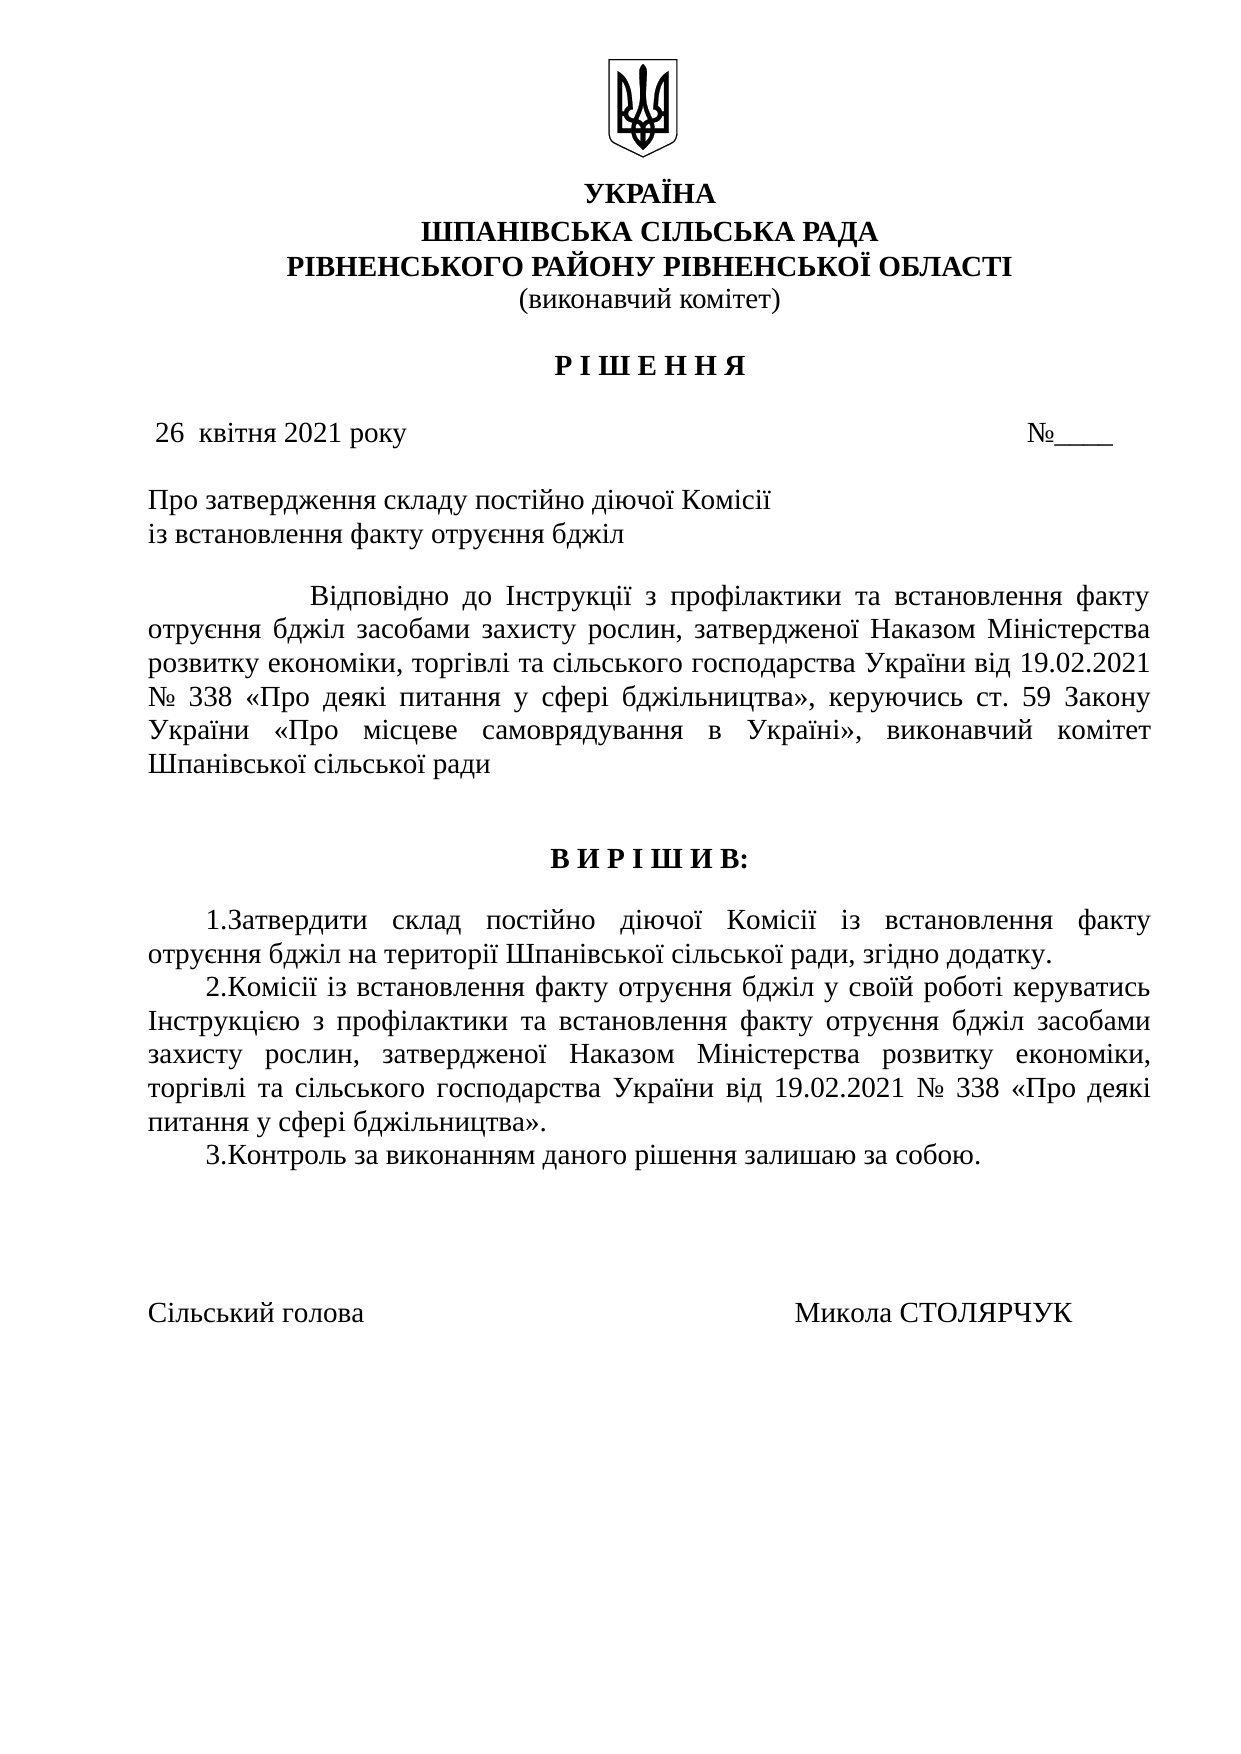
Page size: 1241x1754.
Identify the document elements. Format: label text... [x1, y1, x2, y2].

text Р І Ш Е Н Н Я [148, 348, 1152, 382]
text 1.Затвердити склад постійно діючої Комісії із встановлення факту отруєння бджіл на території Шпанівської сільської ради, згідно додатку. [148, 902, 1152, 969]
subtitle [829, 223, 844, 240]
subtitle ШПАНІВСЬКА сільська рада [856, 223, 1152, 246]
text 26 квітня 2021 року №____ [148, 415, 1152, 449]
text 2.Комісії із встановлення факту отруєння бджіл у своїй роботі керуватись Інструкцією з профілактики та встановлення факту отруєння бджіл засобами захисту рослин, затвердженої Наказом Міністерства розвитку економіки, торгівлі та сільського господарства України від 19.02.2021 № 338 «Про деякі питання у сфері бджільництва». [148, 969, 1152, 1137]
text Про затвердження складу постійно діючої Комісії [148, 482, 1152, 516]
text Україна [148, 177, 1152, 210]
text В И Р І Ш И В: [148, 841, 1152, 902]
text Відповідно до Інструкції з профілактики та встановлення факту отруєння бджіл засобами захисту рослин, затвердженої Наказом Міністерства розвитку економіки, торгівлі та сільського господарства України від 19.02.2021 № 338 «Про деякі питання у сфері бджільництва», керуючись ст. 59 Закону України «Про місцеве самоврядування в Україні», виконавчий комітет Шпанівської сільської ради [148, 578, 1152, 779]
text із встановлення факту отруєння бджіл [148, 516, 1152, 549]
subtitle ШПАНІВСЬКА сільська рада [148, 223, 838, 246]
text (виконавчий комітет) [148, 281, 1152, 314]
text 3.Контроль за виконанням даного рішення залишаю за собою. [148, 1137, 1152, 1171]
text Сільський голова Микола СТОЛЯРЧУК [148, 1295, 1152, 1356]
text РІВНЕНСЬКОГО РАЙОНУ РІВНЕНСЬКОЇ ОБЛАСТІ [148, 258, 1152, 281]
